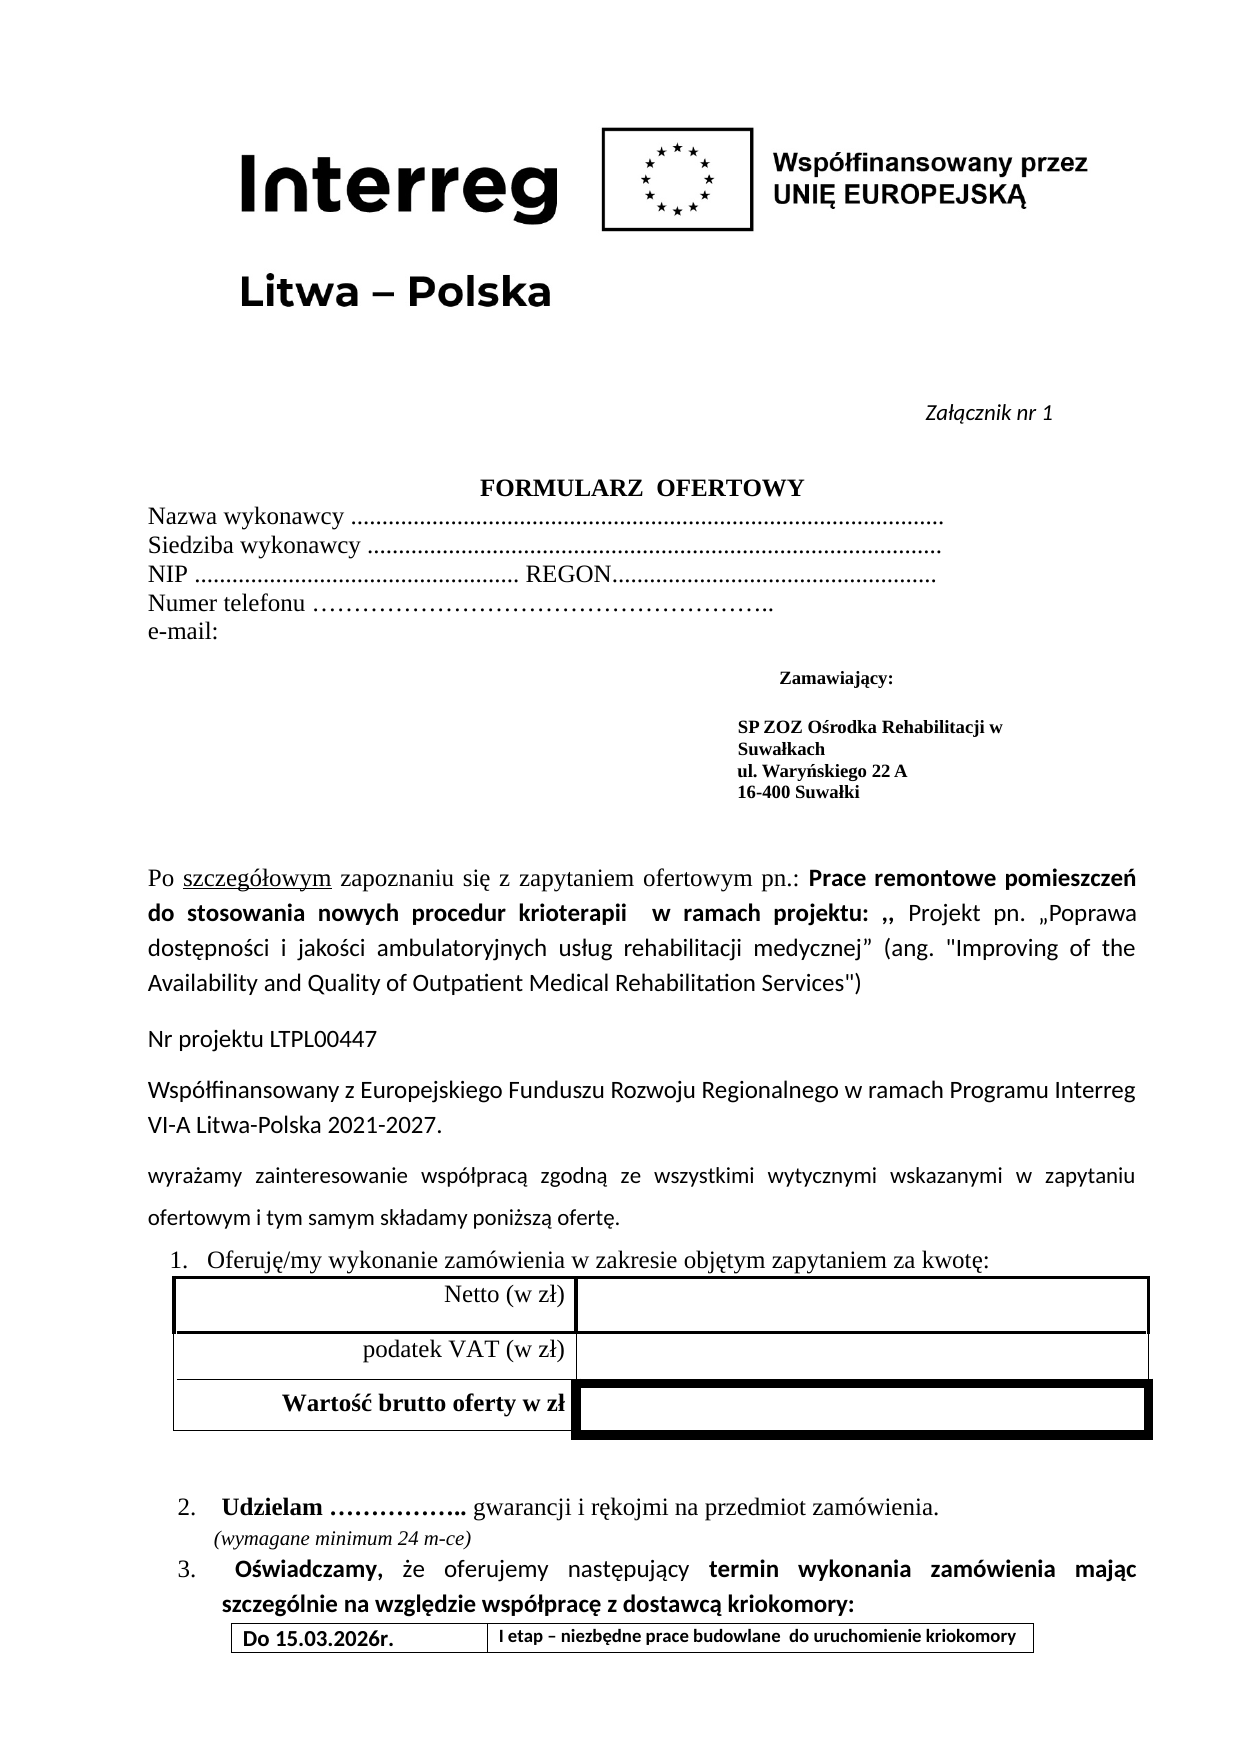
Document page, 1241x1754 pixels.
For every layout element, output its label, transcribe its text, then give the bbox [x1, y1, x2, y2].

text (wymagane minimum 24 m-ce) [177, 1526, 1137, 1549]
text Nazwa wykonawcy ............................................................................................... [148, 501, 1137, 530]
text Zamawiający: [148, 667, 1137, 688]
text 16-400 Suwałki [148, 781, 1137, 803]
text ul. Waryńskiego 22 A [148, 759, 1137, 781]
table_header Netto (w zł) [176, 1279, 574, 1331]
text Numer telefonu ……………………………………………….. [148, 588, 1137, 616]
table_cell [581, 1388, 1144, 1430]
text SP ZOZ Ośrodka Rehabilitacji w Suwałkach [738, 688, 1137, 759]
table_header [578, 1279, 1147, 1331]
list Oferuję/my wykonanie zamówienia w zakresie objętym zapytaniem za kwotę: [169, 1245, 1137, 1274]
text Siedziba wykonawcy ............................................................................................ [148, 530, 1137, 559]
text Nr projektu LTPL00447 [148, 1023, 1137, 1053]
table_cell [577, 1331, 1148, 1378]
text 3. Oświadczamy, że oferujemy następujący termin wykonania zamówienia mając szczególnie na względzie współpracę z dostawcą kriokomory: [177, 1553, 1137, 1619]
text Załącznik nr 1 [811, 398, 1137, 426]
text Współfinansowany z Europejskiego Funduszu Rozwoju Regionalnego w ramach Programu Interreg VI-A Litwa-Polska 2021-2027. [148, 1075, 1137, 1140]
text e-mail: [148, 616, 1137, 645]
text NIP .................................................... REGON.................................................... [148, 559, 1137, 588]
text Po szczegółowym zapoznaniu się z zapytaniem ofertowym pn.: Prace remontowe pomieszczeń do stosowania nowych procedur krioterapii w ramach projektu: ,, Projekt pn. „Poprawa dostępności i jakości ambulatoryjnych usług rehabilitacji medycznej” (ang. "Improving of the Availability and Quality of Outpatient Medical Rehabilitation Services") [148, 862, 1137, 998]
picture [192, 82, 1138, 368]
table_header Do 15.03.2026r. [232, 1624, 487, 1652]
text wyrażamy zainteresowanie współpracą zgodną ze wszystkimi wytycznymi wskazanymi w zapytaniu ofertowym i tym samym składamy poniższą ofertę. [148, 1161, 1137, 1231]
table_cell Wartość brutto oferty w zł [174, 1379, 571, 1430]
table_cell podatek VAT (w zł) [174, 1332, 576, 1378]
table_header I etap – niezbędne prace budowlane do uruchomienie kriokomory [488, 1624, 1033, 1652]
text 2. Udzielam …………….. gwarancji i rękojmi na przedmiot zamówienia. [177, 1492, 1137, 1521]
text FORMULARZ OFERTOWY [148, 473, 1137, 501]
